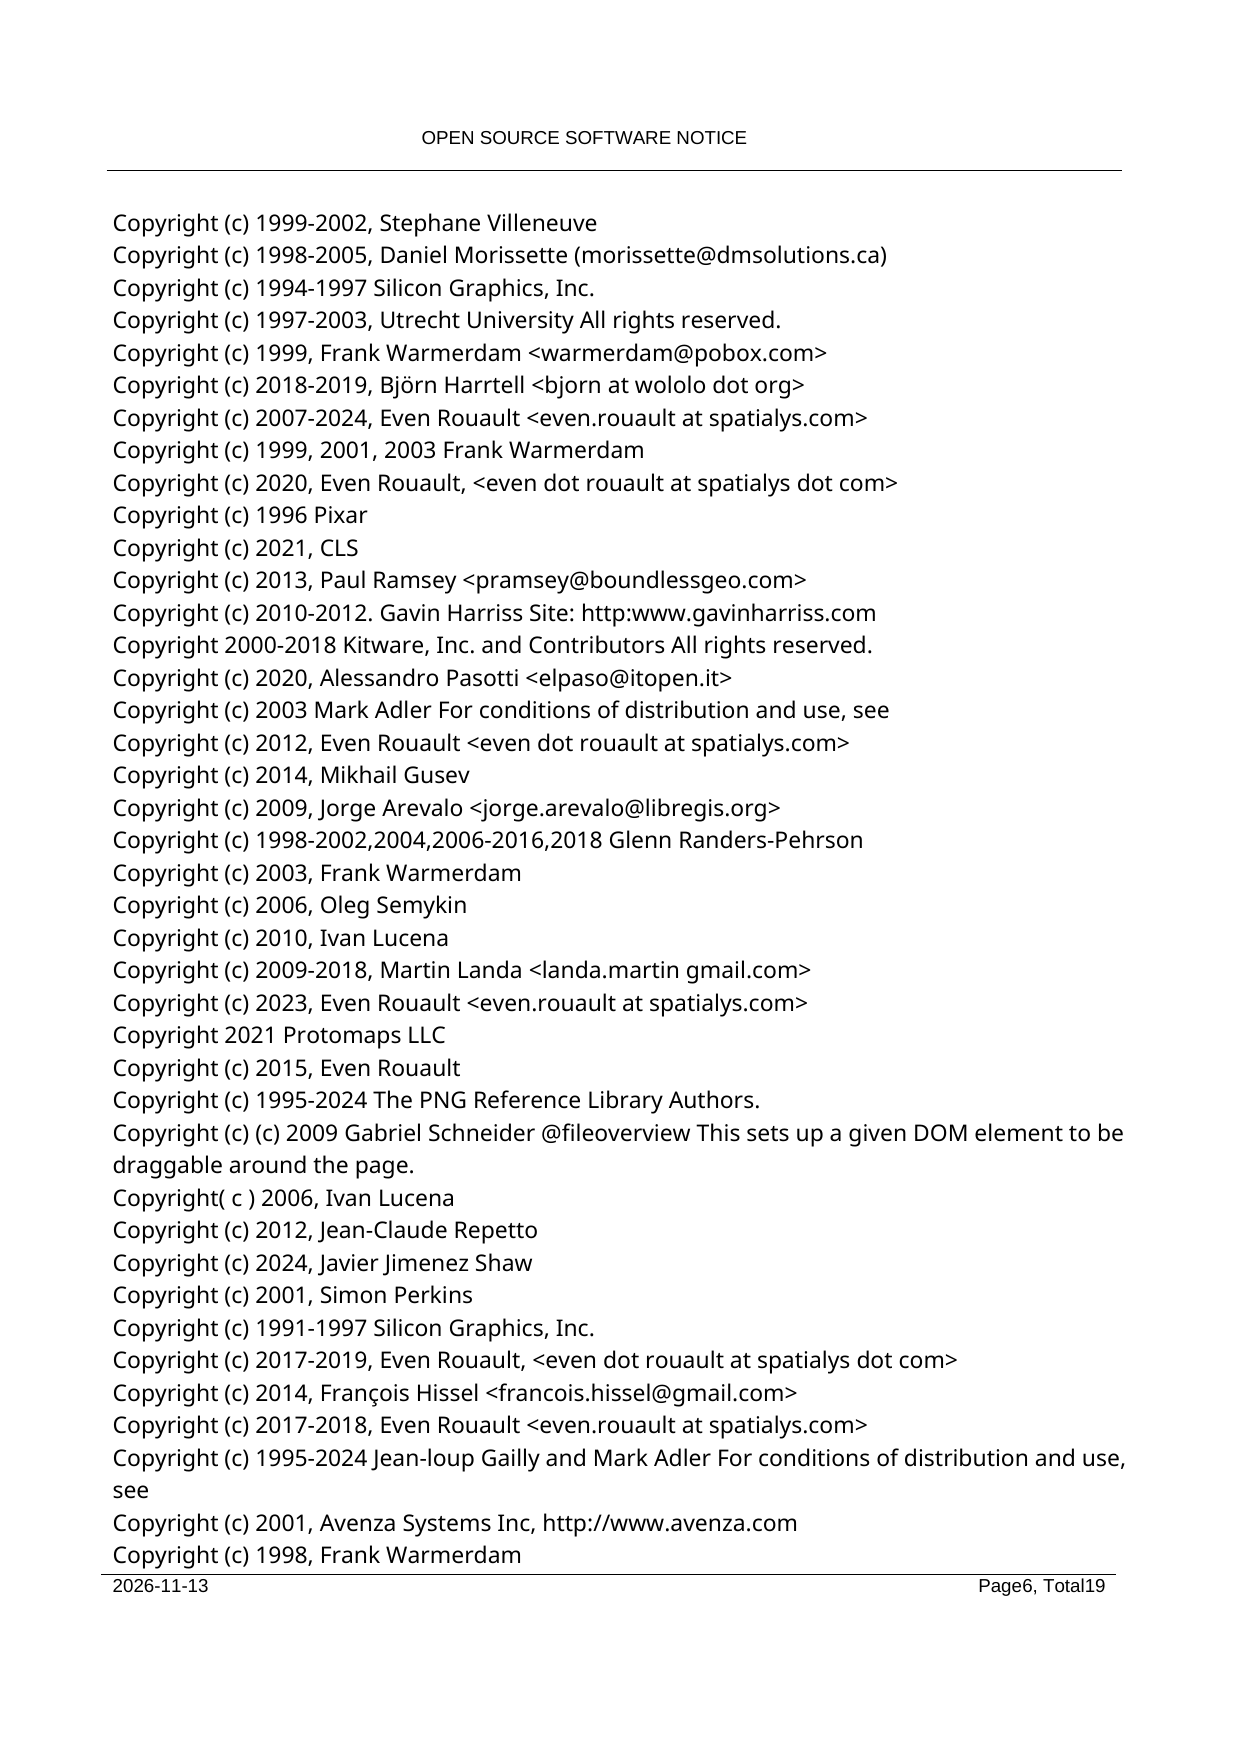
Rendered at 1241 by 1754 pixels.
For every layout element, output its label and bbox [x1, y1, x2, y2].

text [112, 206, 1128, 1571]
